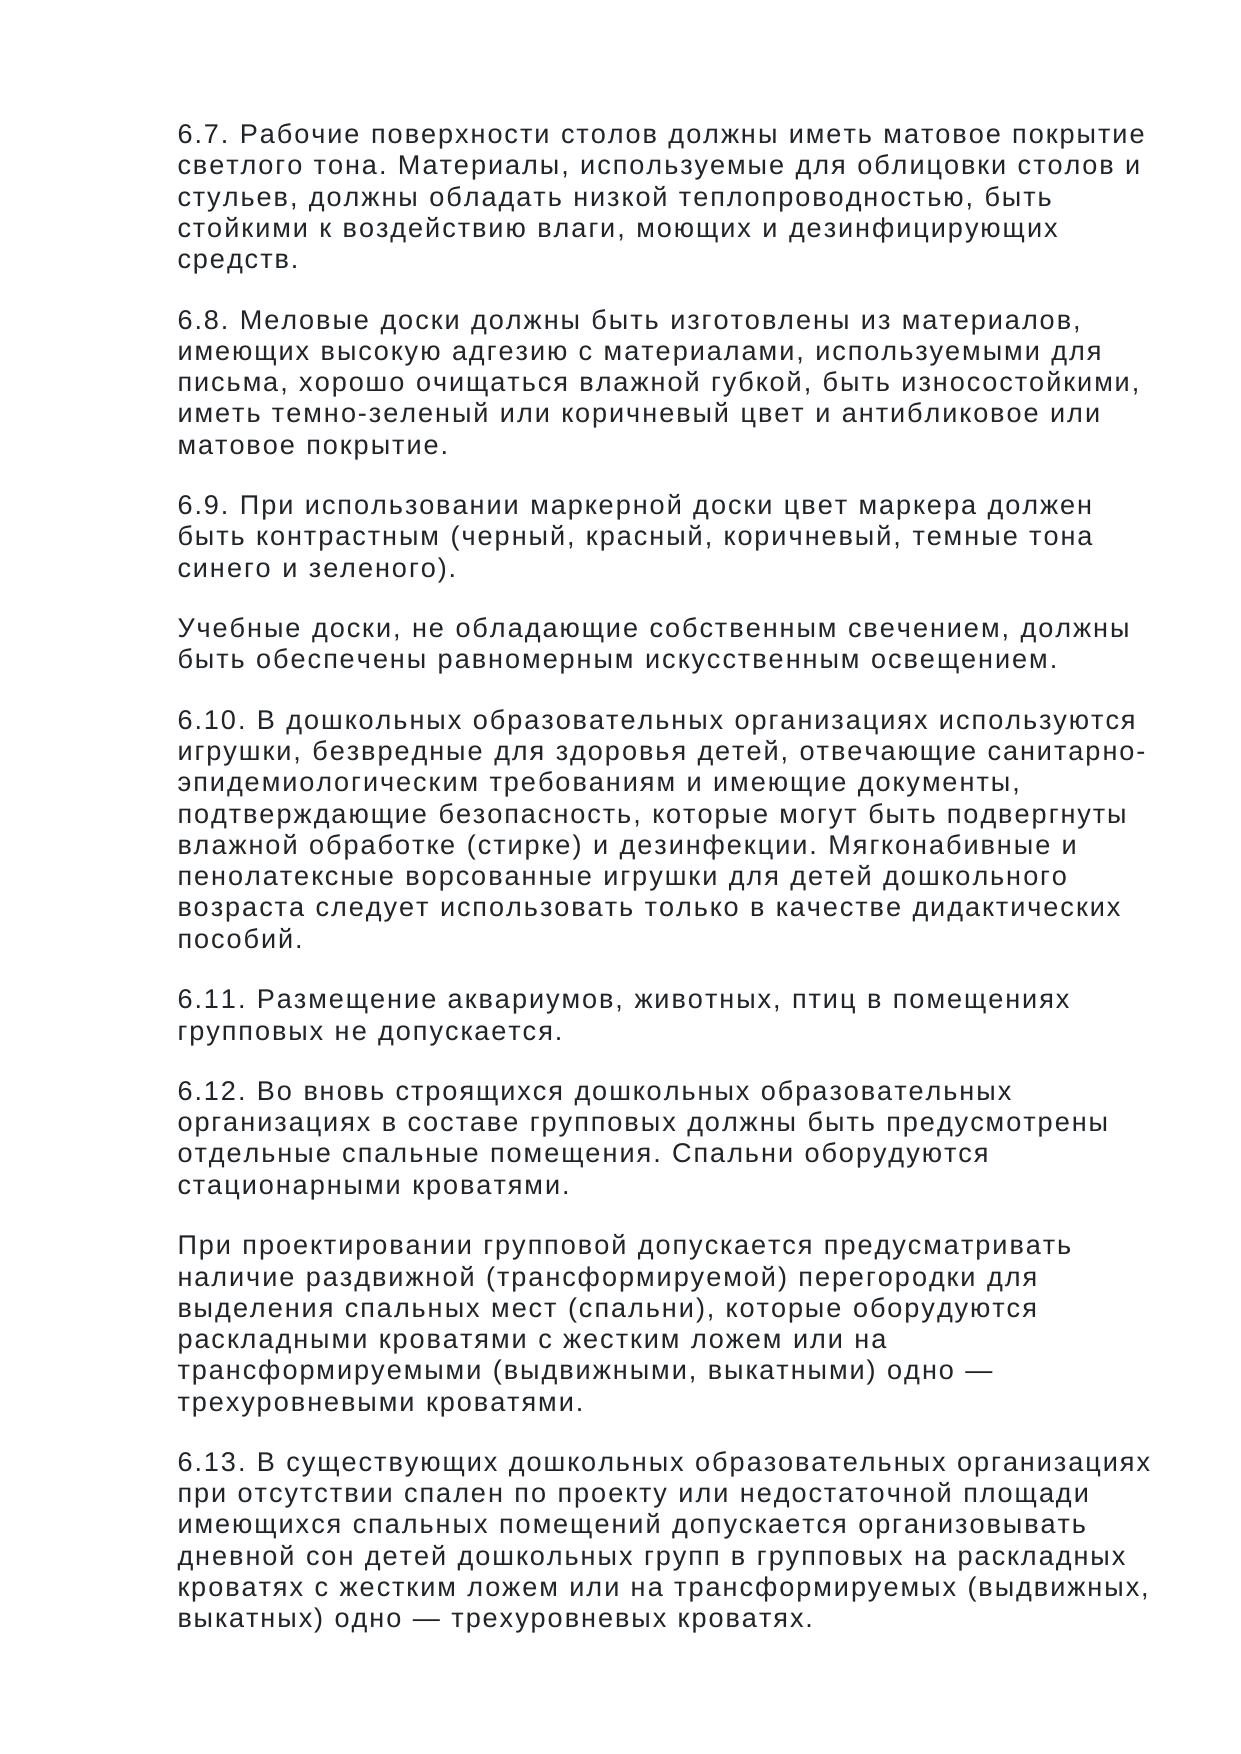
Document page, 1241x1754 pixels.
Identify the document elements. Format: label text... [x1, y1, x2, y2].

text 6.10. В дошкольных образовательных организациях используются игрушки, безвредные для здоровья детей, отвечающие санитарно-эпидемиологическим требованиям и имеющие документы, подтверждающие безопасность, которые могут быть подвергнуты влажной обработке (стирке) и дезинфекции. Мягконабивные и пенолатексные ворсованные игрушки для детей дошкольного возраста следует использовать только в качестве дидактических пособий. [177, 704, 1152, 954]
text 6.7. Рабочие поверхности столов должны иметь матовое покрытие светлого тона. Материалы, используемые для облицовки столов и стульев, должны обладать низкой теплопроводностью, быть стойкими к воздействию влаги, моющих и дезинфицирующих средств. [177, 118, 1152, 274]
text При проектировании групповой допускается предусматривать наличие раздвижной (трансформируемой) перегородки для выделения спальных мест (спальни), которые оборудуются раскладными кроватями с жестким ложем или на трансформируемыми (выдвижными, выкатными) одно — трехуровневыми кроватями. [177, 1229, 1152, 1417]
text 6.13. В существующих дошкольных образовательных организациях при отсутствии спален по проекту или недостаточной площади имеющихся спальных помещений допускается организовывать дневной сон детей дошкольных групп в групповых на раскладных кроватях с жестким ложем или на трансформируемых (выдвижных, выкатных) одно — трехуровневых кроватях. [177, 1446, 1152, 1633]
text 6.8. Меловые доски должны быть изготовлены из материалов, имеющих высокую адгезию с материалами, используемыми для письма, хорошо очищаться влажной губкой, быть износостойкими, иметь темно-зеленый или коричневый цвет и антибликовое или матовое покрытие. [177, 304, 1152, 460]
text Учебные доски, не обладающие собственным свечением, должны быть обеспечены равномерным искусственным освещением. [177, 612, 1152, 675]
text 6.11. Размещение аквариумов, животных, птиц в помещениях групповых не допускается. [177, 983, 1152, 1046]
text 6.12. Во вновь строящихся дошкольных образовательных организациях в составе групповых должны быть предусмотрены отдельные спальные помещения. Спальни оборудуются стационарными кроватями. [177, 1075, 1152, 1200]
text 6.9. При использовании маркерной доски цвет маркера должен быть контрастным (черный, красный, коричневый, темные тона синего и зеленого). [177, 489, 1152, 583]
